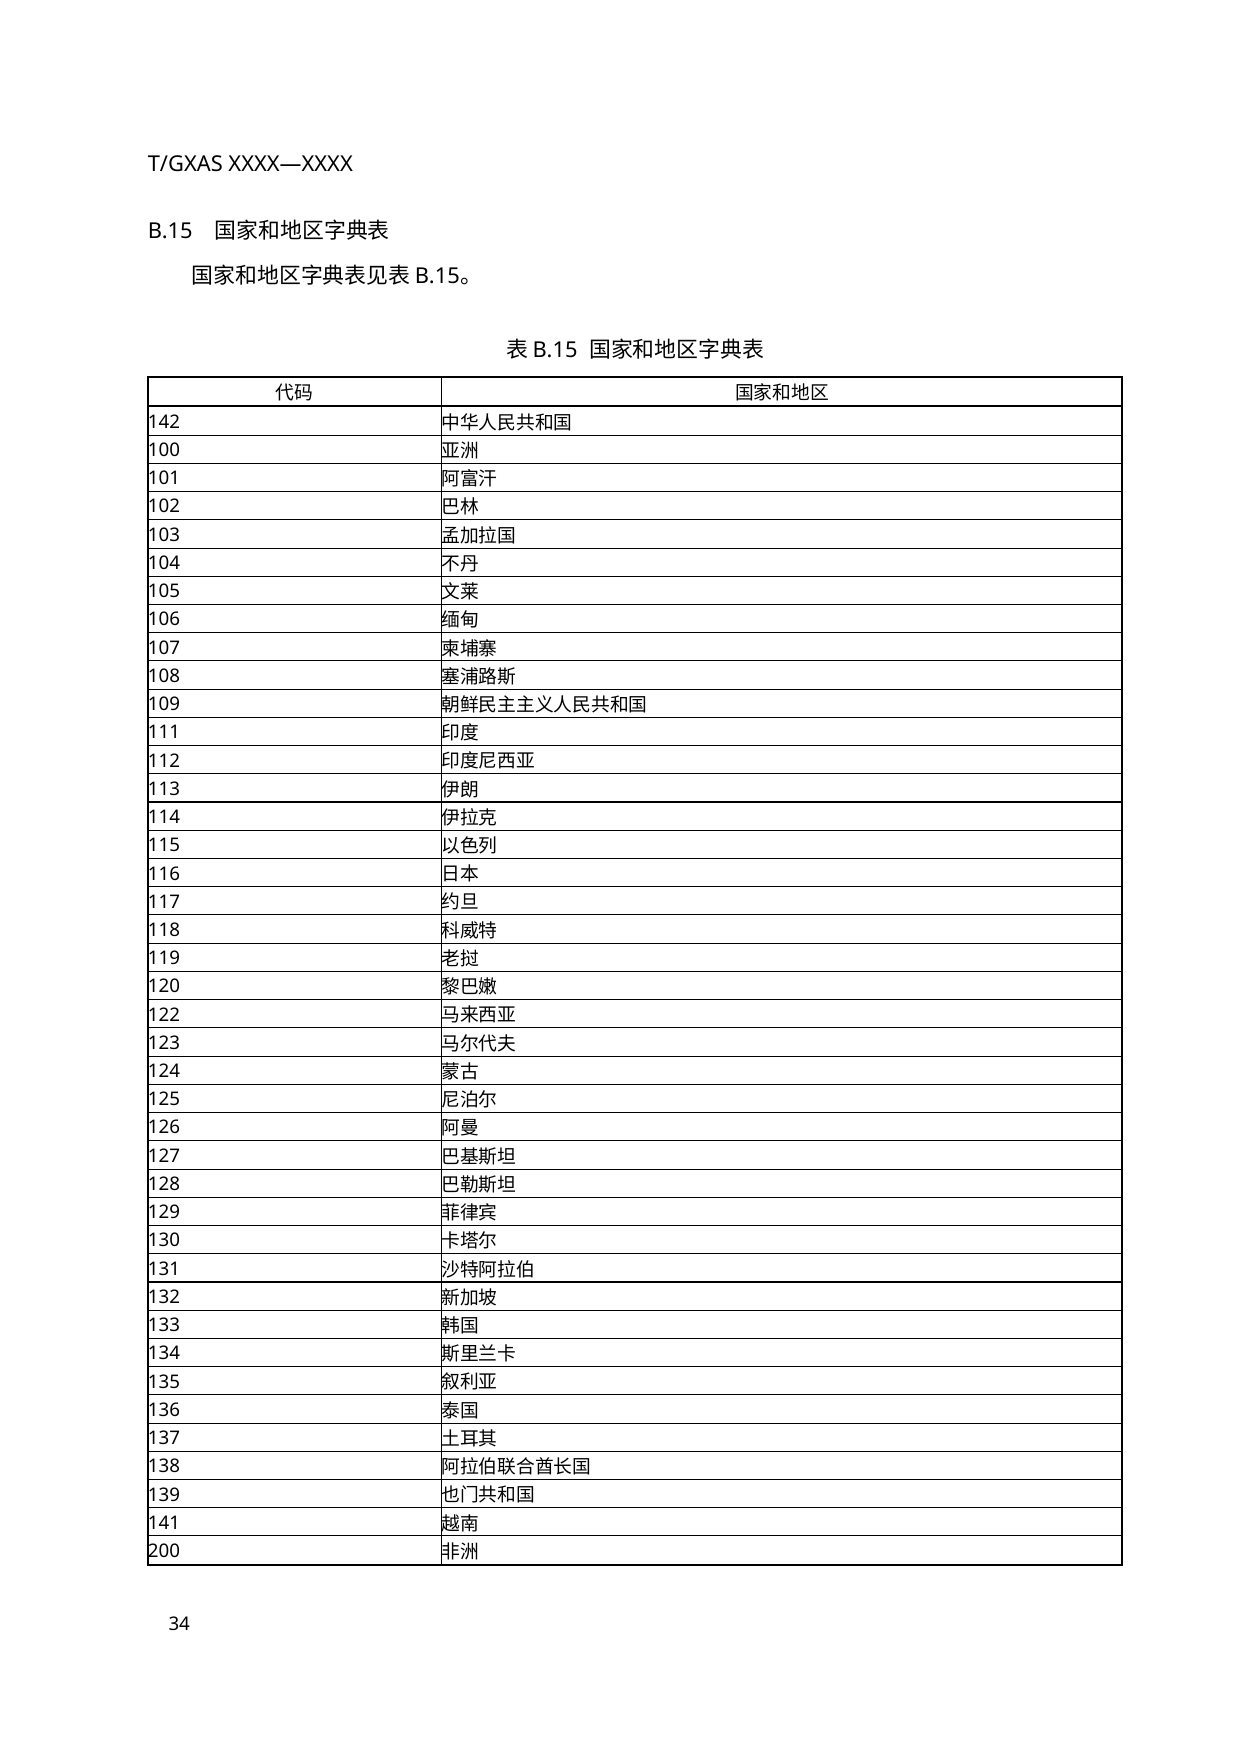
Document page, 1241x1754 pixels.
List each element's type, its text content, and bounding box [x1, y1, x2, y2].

table_cell 也门共和国 [442, 1480, 1121, 1507]
table_cell 国家和地区 [442, 378, 1121, 405]
table_cell 代码 [149, 378, 441, 405]
table_cell 200 [149, 1536, 441, 1564]
table_cell 103 [149, 520, 441, 547]
table_cell 139 [149, 1480, 441, 1507]
table_cell 阿拉伯联合酋长国 [442, 1452, 1121, 1479]
table_cell 越南 [442, 1508, 1121, 1535]
table_cell 缅甸 [442, 605, 1121, 632]
table_cell 127 [149, 1141, 441, 1168]
table_cell 中华人民共和国 [442, 407, 1121, 434]
table_cell 塞浦路斯 [442, 661, 1121, 688]
table_cell 100 [149, 436, 441, 463]
table_cell 黎巴嫩 [442, 972, 1121, 999]
table_cell 尼泊尔 [442, 1085, 1121, 1112]
table_cell 141 [149, 1508, 441, 1535]
table_cell 136 [149, 1395, 441, 1422]
table_cell 巴林 [442, 492, 1121, 519]
table_cell 132 [149, 1283, 441, 1309]
table_cell 130 [149, 1226, 441, 1253]
table_cell 113 [149, 774, 441, 801]
table_cell 卡塔尔 [442, 1226, 1121, 1253]
table_cell 116 [149, 859, 441, 886]
table_cell 134 [149, 1339, 441, 1366]
table_cell 142 [149, 407, 441, 434]
table_cell 朝鲜民主主义人民共和国 [442, 690, 1121, 717]
table_cell 科威特 [442, 915, 1121, 943]
table_cell 新加坡 [442, 1283, 1121, 1309]
table_cell 文莱 [442, 577, 1121, 604]
table_cell 日本 [442, 859, 1121, 886]
table_cell 135 [149, 1367, 441, 1394]
table_cell 108 [149, 661, 441, 688]
table_cell 128 [149, 1170, 441, 1197]
table_cell 107 [149, 633, 441, 660]
table_cell 133 [149, 1311, 441, 1338]
table_cell 叙利亚 [442, 1367, 1121, 1394]
table_cell 119 [149, 944, 441, 971]
table_cell 112 [149, 746, 441, 773]
table_cell 131 [149, 1254, 441, 1281]
table_cell 沙特阿拉伯 [442, 1254, 1121, 1281]
table_cell 不丹 [442, 549, 1121, 576]
table_cell 126 [149, 1113, 441, 1140]
table_cell 印度 [442, 718, 1121, 745]
table_cell 斯里兰卡 [442, 1339, 1121, 1366]
table_cell 阿富汗 [442, 464, 1121, 491]
table_cell 阿曼 [442, 1113, 1121, 1140]
table_cell 老挝 [442, 944, 1121, 971]
table_cell 111 [149, 718, 441, 745]
table_cell 非洲 [442, 1536, 1121, 1564]
table_cell 孟加拉国 [442, 520, 1121, 547]
table_cell 约旦 [442, 887, 1121, 914]
table_cell 124 [149, 1057, 441, 1084]
table_cell 114 [149, 803, 441, 830]
table_cell 马来西亚 [442, 1000, 1121, 1027]
table_cell 以色列 [442, 831, 1121, 858]
table_cell 亚洲 [442, 436, 1121, 463]
table_cell 泰国 [442, 1395, 1121, 1422]
table_cell 125 [149, 1085, 441, 1112]
text 国家和地区字典表 [148, 213, 1122, 245]
table_cell 115 [149, 831, 441, 858]
table_cell 109 [149, 690, 441, 717]
table_cell 137 [149, 1424, 441, 1451]
table_cell 菲律宾 [442, 1198, 1121, 1225]
table_cell 106 [149, 605, 441, 632]
table_cell 104 [149, 549, 441, 576]
table_cell 120 [149, 972, 441, 999]
table_cell 129 [149, 1198, 441, 1225]
table_cell 117 [149, 887, 441, 914]
table_cell 122 [149, 1000, 441, 1027]
table_cell 印度尼西亚 [442, 746, 1121, 773]
table_cell 101 [149, 464, 441, 491]
table_cell 土耳其 [442, 1424, 1121, 1451]
table_cell 韩国 [442, 1311, 1121, 1338]
table_cell 蒙古 [442, 1057, 1121, 1084]
table_cell 伊朗 [442, 774, 1121, 801]
table_cell 105 [149, 577, 441, 604]
table_cell 102 [149, 492, 441, 519]
table_cell 柬埔寨 [442, 633, 1121, 660]
table_cell 138 [149, 1452, 441, 1479]
table_cell 马尔代夫 [442, 1028, 1121, 1056]
table_cell 118 [149, 915, 441, 943]
table_header 表B.15 国家和地区字典表 [148, 319, 1122, 376]
table_cell 巴勒斯坦 [442, 1170, 1121, 1197]
table_cell 巴基斯坦 [442, 1141, 1121, 1168]
text 国家和地区字典表见表B.15。 [148, 258, 1122, 289]
table_cell 伊拉克 [442, 803, 1121, 830]
table_cell 123 [149, 1028, 441, 1056]
